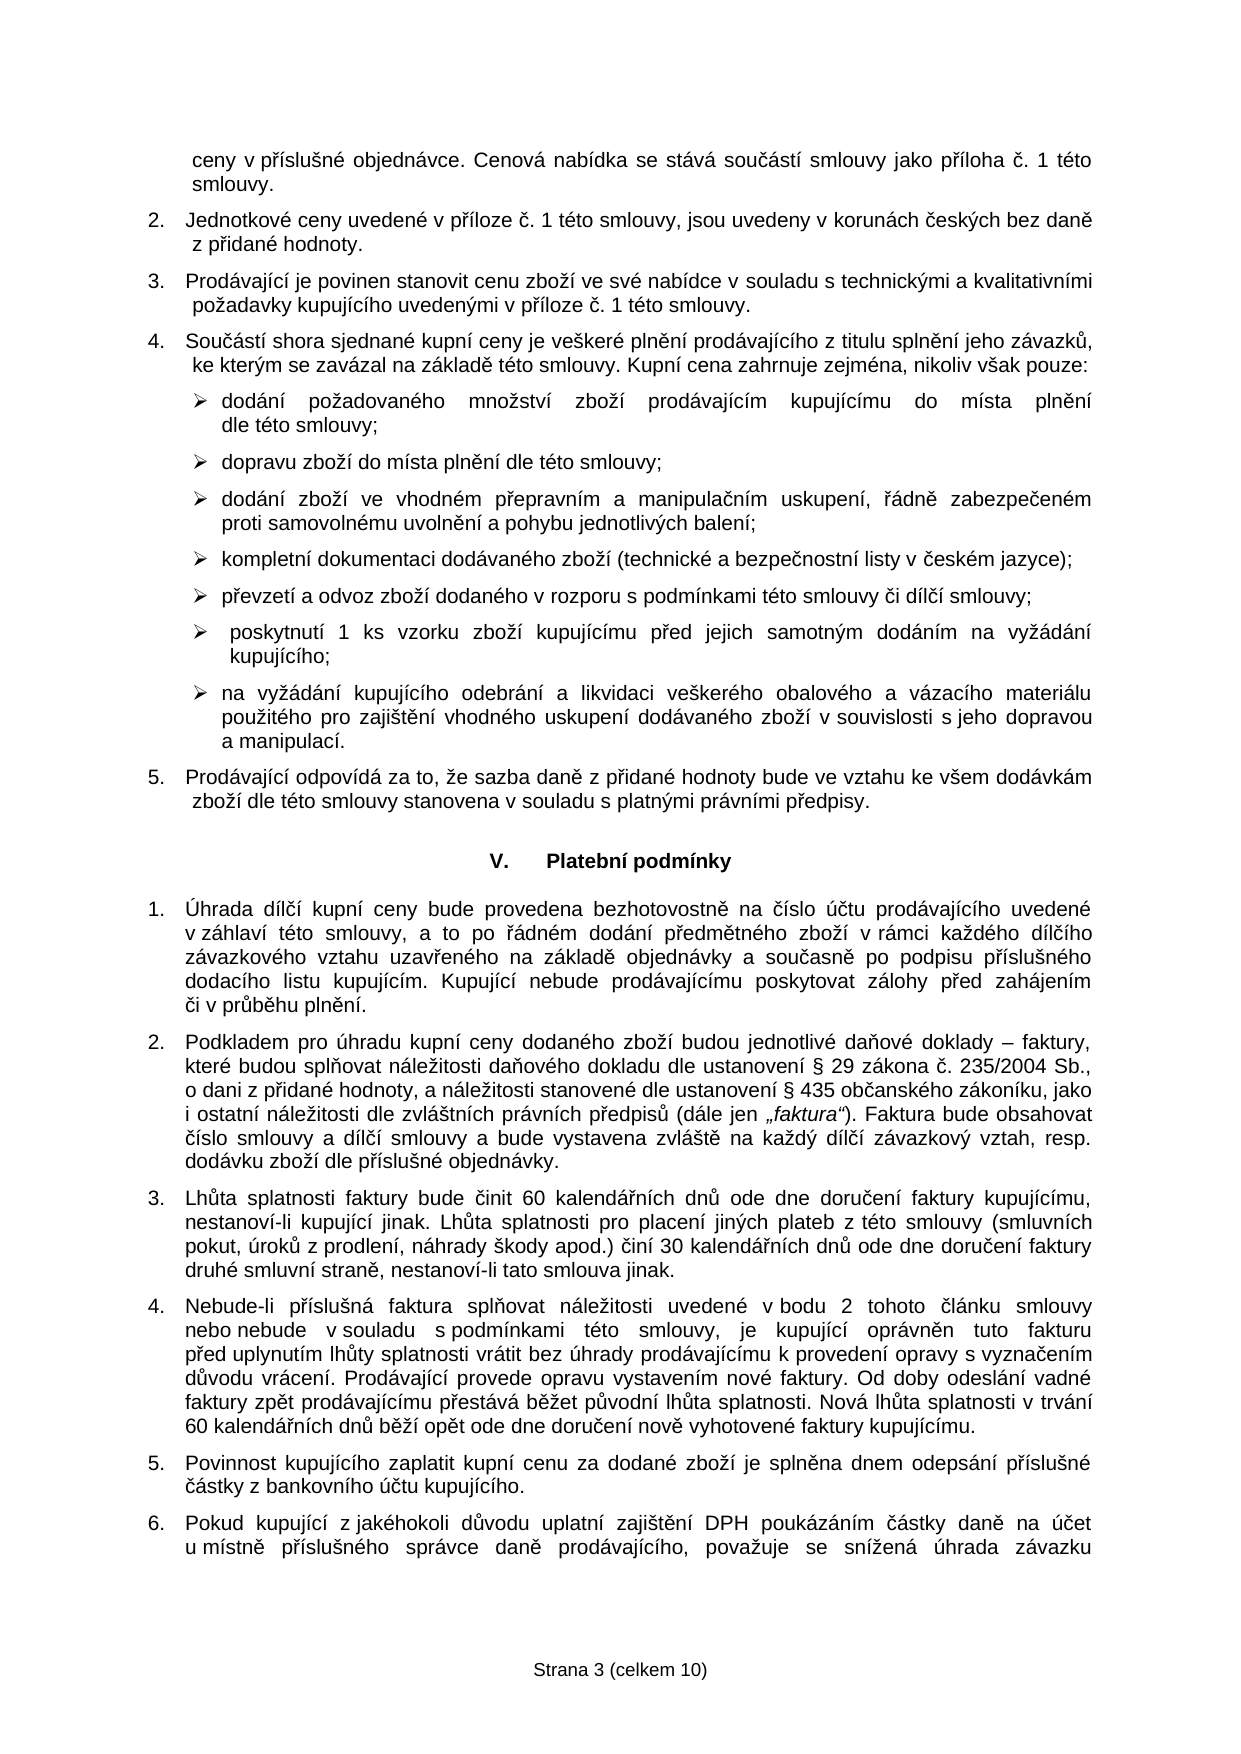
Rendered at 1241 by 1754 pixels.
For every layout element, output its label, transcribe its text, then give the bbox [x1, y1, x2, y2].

list Součástí shora sjednané kupní ceny je veškeré plnění prodávajícího z titulu splnění jeho závazků, ke kterým se zavázal na základě této smlouvy. Kupní cena zahrnuje zejména, nikoliv však pouze: [148, 329, 1093, 377]
list Prodávající odpovídá za to, že sazba daně z přidané hodnoty bude ve vztahu ke všem dodávkám zboží dle této smlouvy stanovena v souladu s platnými právními předpisy. [148, 765, 1093, 813]
list kompletní dokumentaci dodávaného zboží (technické a bezpečnostní listy v českém jazyce); [192, 547, 1093, 571]
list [148, 148, 1093, 196]
list dodání zboží ve vhodném přepravním a manipulačním uskupení, řádně zabezpečeném proti samovolnému uvolnění a pohybu jednotlivých balení; [192, 486, 1093, 534]
list dopravu zboží do místa plnění dle této smlouvy; [192, 450, 1093, 474]
list Podkladem pro úhradu kupní ceny dodaného zboží budou jednotlivé daňové doklady – faktury, které budou splňovat náležitosti daňového dokladu dle ustanovení § 29 zákona č. 235/2004 Sb., o dani z přidané hodnoty, a náležitosti stanovené dle ustanovení § 435 občanského zákoníku, jako i ostatní náležitosti dle zvláštních právních předpisů (dále jen „faktura“). Faktura bude obsahovat číslo smlouvy a dílčí smlouvy a bude vystavena zvláště na každý dílčí závazkový vztah, resp. dodávku zboží dle příslušné objednávky. [148, 1029, 1093, 1173]
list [148, 1511, 1093, 1559]
list Lhůta splatnosti faktury bude činit 60 kalendářních dnů ode dne doručení faktury kupujícímu, nestanoví-li kupující jinak. Lhůta splatnosti pro placení jiných plateb z této smlouvy (smluvních pokut, úroků z prodlení, náhrady škody apod.) činí 30 kalendářních dnů ode dne doručení faktury druhé smluvní straně, nestanoví-li tato smlouva jinak. [148, 1186, 1093, 1282]
list na vyžádání kupujícího odebrání a likvidaci veškerého obalového a vázacího materiálu použitého pro zajištění vhodného uskupení dodávaného zboží v souvislosti s jeho dopravou a manipulací. [192, 681, 1093, 752]
list Jednotkové ceny uvedené v příloze č. 1 této smlouvy, jsou uvedeny v korunách českých bez daně z přidané hodnoty. [148, 208, 1093, 256]
list Prodávající je povinen stanovit cenu zboží ve své nabídce v souladu s technickými a kvalitativními požadavky kupujícího uvedenými v příloze č. 1 této smlouvy. [148, 268, 1093, 316]
list dodání požadovaného množství zboží prodávajícím kupujícímu do místa plnění dle této smlouvy; [192, 389, 1093, 437]
list Úhrada dílčí kupní ceny bude provedena bezhotovostně na číslo účtu prodávajícího uvedené v záhlaví této smlouvy, a to po řádném dodání předmětného zboží v rámci každého dílčího závazkového vztahu uzavřeného na základě objednávky a současně po podpisu příslušného dodacího listu kupujícím. Kupující nebude prodávajícímu poskytovat zálohy před zahájením či v průběhu plnění. [148, 897, 1093, 1017]
subtitle Platební podmínky [148, 849, 1093, 873]
list převzetí a odvoz zboží dodaného v rozporu s podmínkami této smlouvy či dílčí smlouvy; [192, 583, 1093, 607]
list poskytnutí 1 ks vzorku zboží kupujícímu před jejich samotným dodáním na vyžádání kupujícího; [192, 620, 1093, 668]
list Povinnost kupujícího zaplatit kupní cenu za dodané zboží je splněna dnem odepsání příslušné částky z bankovního účtu kupujícího. [148, 1450, 1093, 1498]
list Nebude-li příslušná faktura splňovat náležitosti uvedené v bodu 2 tohoto článku smlouvy nebo nebude v souladu s podmínkami této smlouvy, je kupující oprávněn tuto fakturu před uplynutím lhůty splatnosti vrátit bez úhrady prodávajícímu k provedení opravy s vyznačením důvodu vrácení. Prodávající provede opravu vystavením nové faktury. Od doby odeslání vadné faktury zpět prodávajícímu přestává běžet původní lhůta splatnosti. Nová lhůta splatnosti v trvání 60 kalendářních dnů běží opět ode dne doručení nově vyhotovené faktury kupujícímu. [148, 1294, 1093, 1438]
